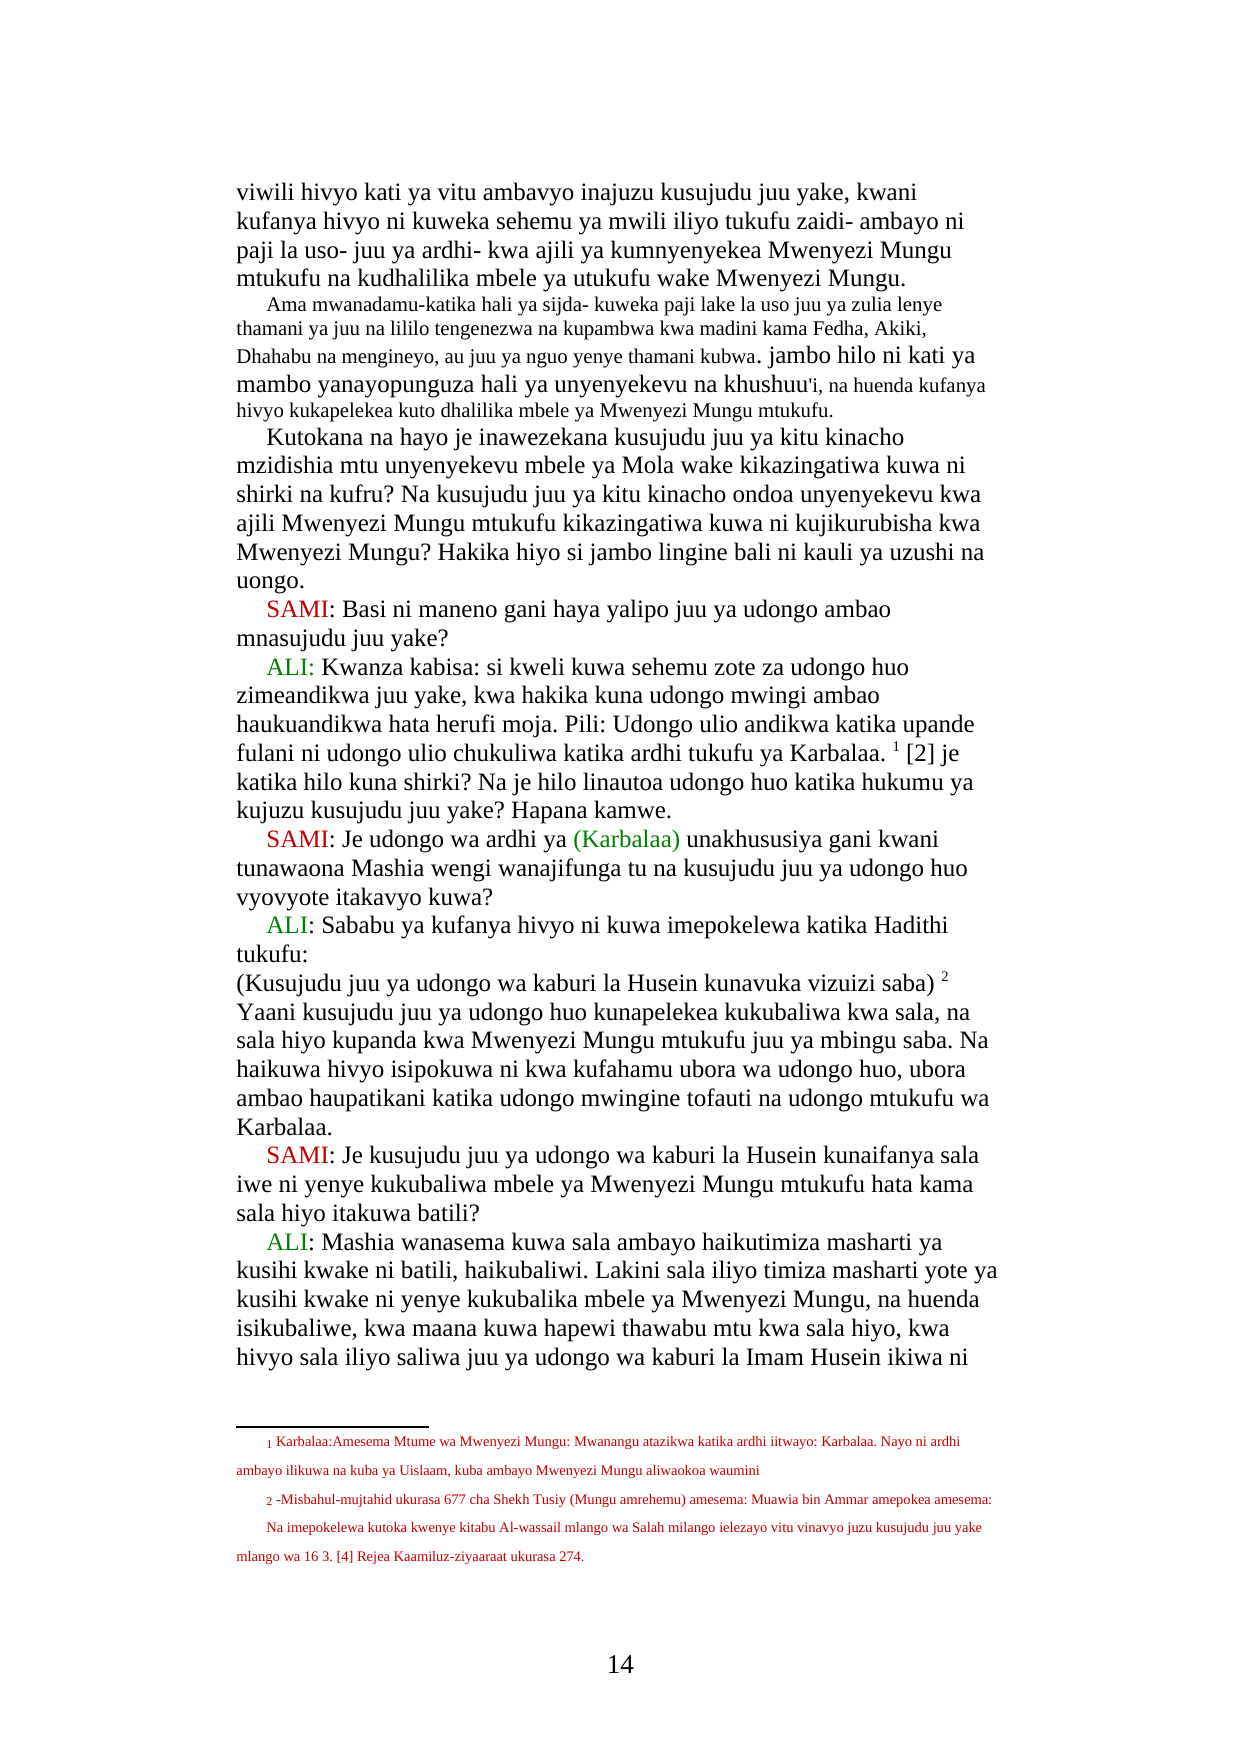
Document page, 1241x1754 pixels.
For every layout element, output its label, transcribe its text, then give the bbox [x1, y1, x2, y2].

text SAMI: Je udongo wa ardhi ya (Karbalaa) unakhususiya gani kwani tunawaona Mashia wengi wanajifunga tu na kusujudu juu ya udongo huo vyovyote itakavyo kuwa? [236, 824, 1004, 911]
text Ama mwanadamu-katika hali ya sijda- kuweka paji lake la uso juu ya zulia lenye thamani ya juu na lililo tengenezwa na kupambwa kwa madini kama Fedha, Akiki, Dhahabu na mengineyo, au juu ya nguo yenye thamani kubwa. jambo hilo ni kati ya mambo yanayopunguza hali ya unyenyekevu na khushuu'i, na huenda kufanya hivyo kukapelekea kuto dhalilika mbele ya Mwenyezi Mungu mtukufu. [236, 292, 1004, 422]
text ALI: Kwanza kabisa: si kweli kuwa sehemu zote za udongo huo zimeandikwa juu yake, kwa hakika kuna udongo mwingi ambao haukuandikwa hata herufi moja. Pili: Udongo ulio andikwa katika upande fulani ni udongo ulio chukuliwa katika ardhi tukufu ya Karbalaa. [2] je katika hilo kuna shirki? Na je hilo linautoa udongo huo katika hukumu ya kujuzu kusujudu juu yake? Hapana kamwe. [236, 652, 1004, 824]
text ALI: Sababu ya kufanya hivyo ni kuwa imepokelewa katika Hadithi tukufu: [236, 911, 1004, 968]
text Kutokana na hayo je inawezekana kusujudu juu ya kitu kinacho mzidishia mtu unyenyekevu mbele ya Mola wake kikazingatiwa kuwa ni shirki na kufru? Na kusujudu juu ya kitu kinacho ondoa unyenyekevu kwa ajili Mwenyezi Mungu mtukufu kikazingatiwa kuwa ni kujikurubisha kwa Mwenyezi Mungu? Hakika hiyo si jambo lingine bali ni kauli ya uzushi na uongo. [236, 422, 1004, 594]
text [236, 177, 1004, 292]
text SAMI: Je kusujudu juu ya udongo wa kaburi la Husein kunaifanya sala iwe ni yenye kukubaliwa mbele ya Mwenyezi Mungu mtukufu hata kama sala hiyo itakuwa batili? [236, 1141, 1004, 1227]
text (Kusujudu juu ya udongo wa kaburi la Husein kunavuka vizuizi saba) Yaani kusujudu juu ya udongo huo kunapelekea kukubaliwa kwa sala, na sala hiyo kupanda kwa Mwenyezi Mungu mtukufu juu ya mbingu saba. Na haikuwa hivyo isipokuwa ni kwa kufahamu ubora wa udongo huo, ubora ambao haupatikani katika udongo mwingine tofauti na udongo mtukufu wa Karbalaa. [236, 968, 1004, 1141]
text SAMI: Basi ni maneno gani haya yalipo juu ya udongo ambao mnasujudu juu yake? [236, 594, 1004, 652]
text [236, 1227, 1004, 1371]
